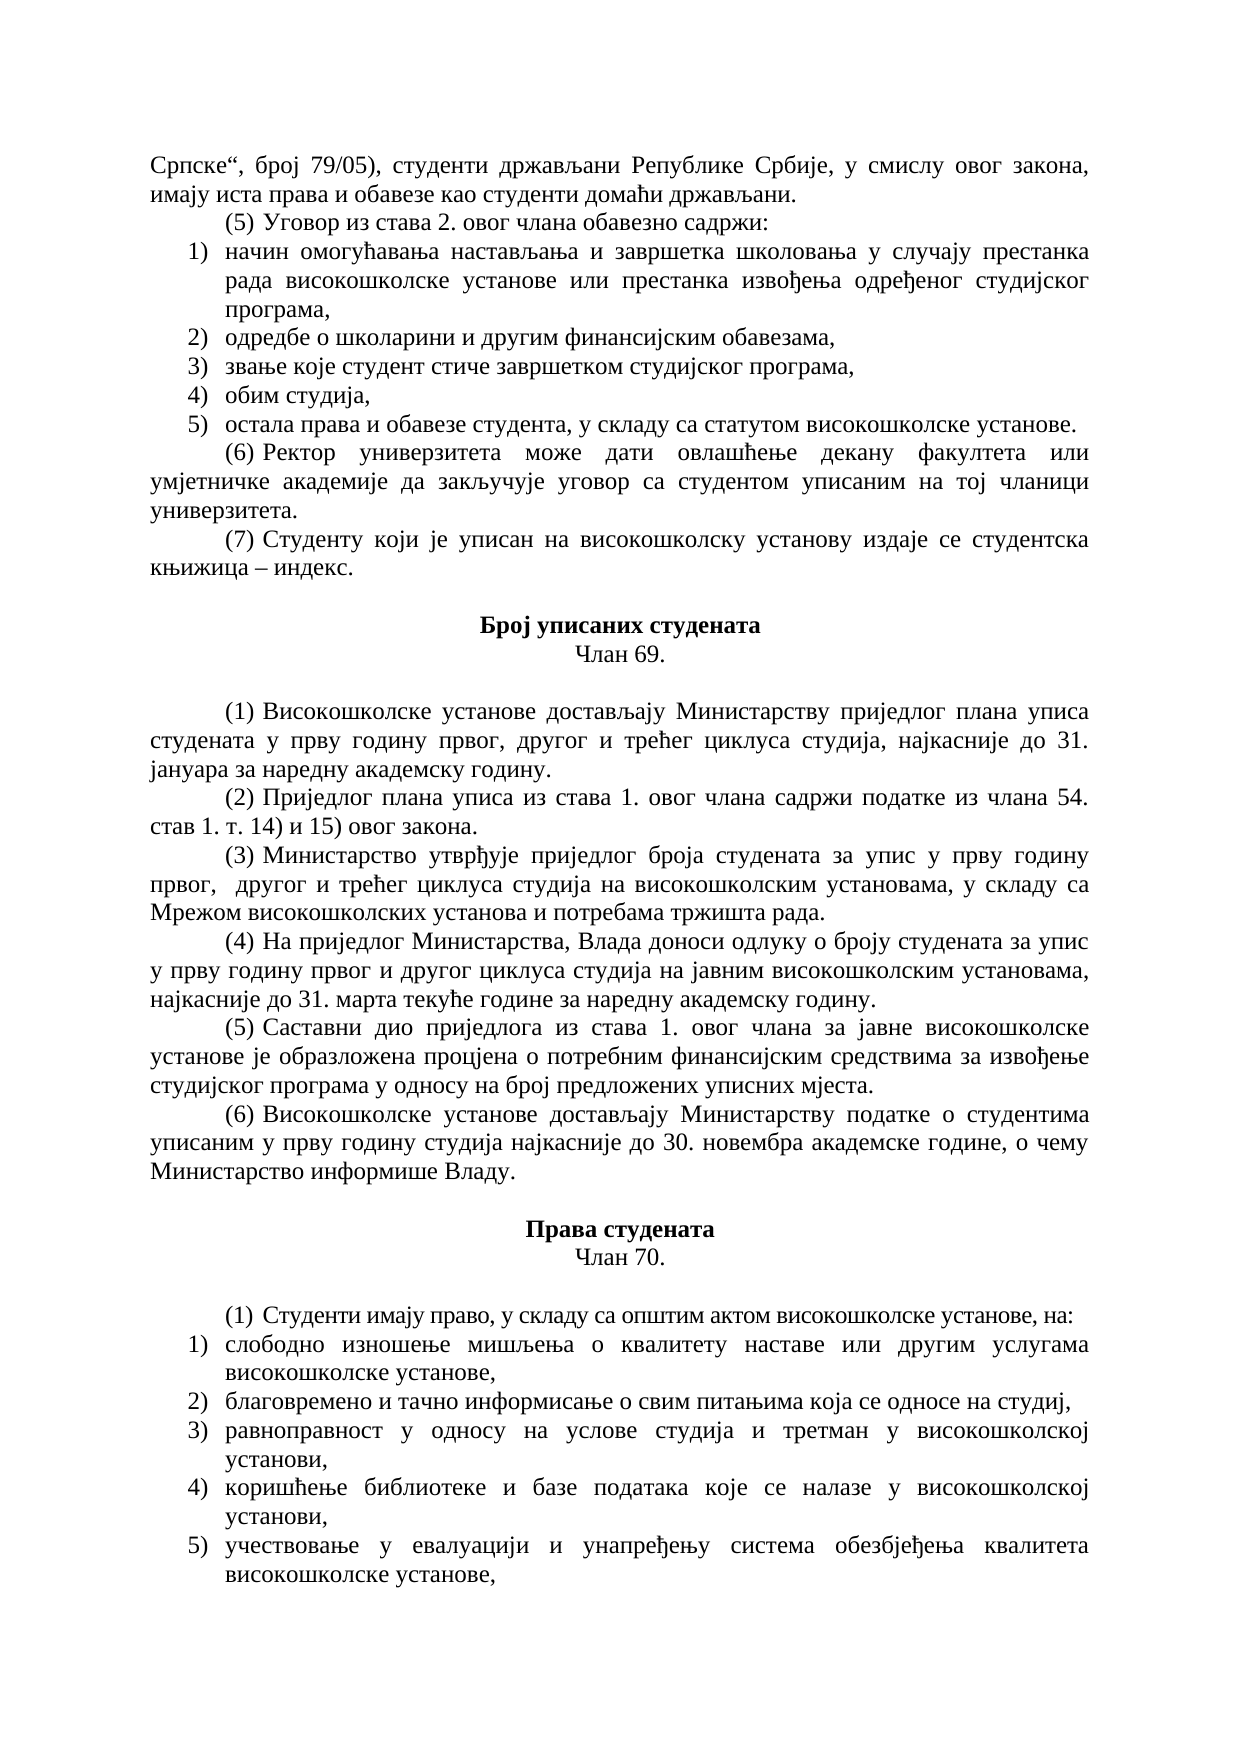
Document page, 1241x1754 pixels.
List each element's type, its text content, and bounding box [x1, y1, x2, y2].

list коришћење библиотеке и базе података које се налазе у високошколској установи, [187, 1472, 1090, 1530]
list Високошколске установе достављају Министарству приједлог плана уписа студената у прву годину првог, другог и трећег циклуса студија, најкасније до 31. јануара за наредну академску годину. [150, 696, 1090, 782]
text Права студената [150, 1214, 1090, 1242]
list На приједлог Министарства, Влада доноси одлуку о броју студената за упис у прву годину првог и другог циклуса студија на јавним високошколским установама, најкасније до 31. марта текуће године за наредну академску годину. [150, 926, 1090, 1012]
list обим студија, [187, 380, 1090, 409]
list начин омогућавања настављања и завршетка школовања у случају престанка рада високошколске установе или престанка извођења одређеног студијског програма, [187, 236, 1090, 322]
list одредбе о школарини и другим финансијским обавезама, [187, 322, 1090, 351]
list Приједлог плана уписа из става 1. овог члана садржи податке из члана 54. став 1. т. 14) и 15) овог закона. [150, 782, 1090, 840]
text Број уписаних студената [150, 610, 1090, 639]
list благовремено и тачно информисање о свим питањима која се односе на студиј, [187, 1386, 1090, 1415]
list звање које студент стиче завршетком студијског програма, [187, 351, 1090, 380]
list слободно изношење мишљења о квалитету наставе или другим услугама високошколске установе, [187, 1329, 1090, 1386]
list равноправност у односу на услове студија и третман у високошколској установи, [187, 1415, 1090, 1472]
text Члан 70. [150, 1242, 1090, 1271]
list Саставни дио приједлога из става 1. овог члана за јавне високошколске установе је образложена процјена о потребним финансијским средствима за извођење студијског програма у односу на број предложених уписних мјеста. [150, 1012, 1090, 1099]
list Студенту који је уписан на високошколску установу издаје се студентска књижица – индекс. [150, 524, 1090, 581]
list Ректор универзитета може дати овлашћење декану факултета или умјетничке академије да закључује уговор са студентом уписаним на тој чланици универзитета. [150, 437, 1090, 524]
list остала права и обавезе студента, у складу са статутом високошколске установе. [187, 409, 1090, 437]
list Високошколске установе достављају Министарству податке о студентима уписаним у прву годину студија најкасније до 30. новембра академске године, о чему Министарство информише Владу. [150, 1099, 1090, 1185]
list Студенти имају право, у складу са општим актом високошколске установе, на: [150, 1300, 1090, 1329]
list Уговор из става 2. овог члана обавезно садржи: [150, 207, 1090, 236]
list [150, 150, 1090, 207]
list учествовање у евалуацији и унапређењу система обезбјеђења квалитета високошколске установе, [187, 1530, 1090, 1587]
list Министарство утврђује приједлог броја студената за упис у прву годину првог, другог и трећег циклуса студија на високошколским установама, у складу са Мрежом високошколских установа и потребама тржишта рада. [150, 840, 1090, 926]
text Члан 69. [150, 639, 1090, 667]
